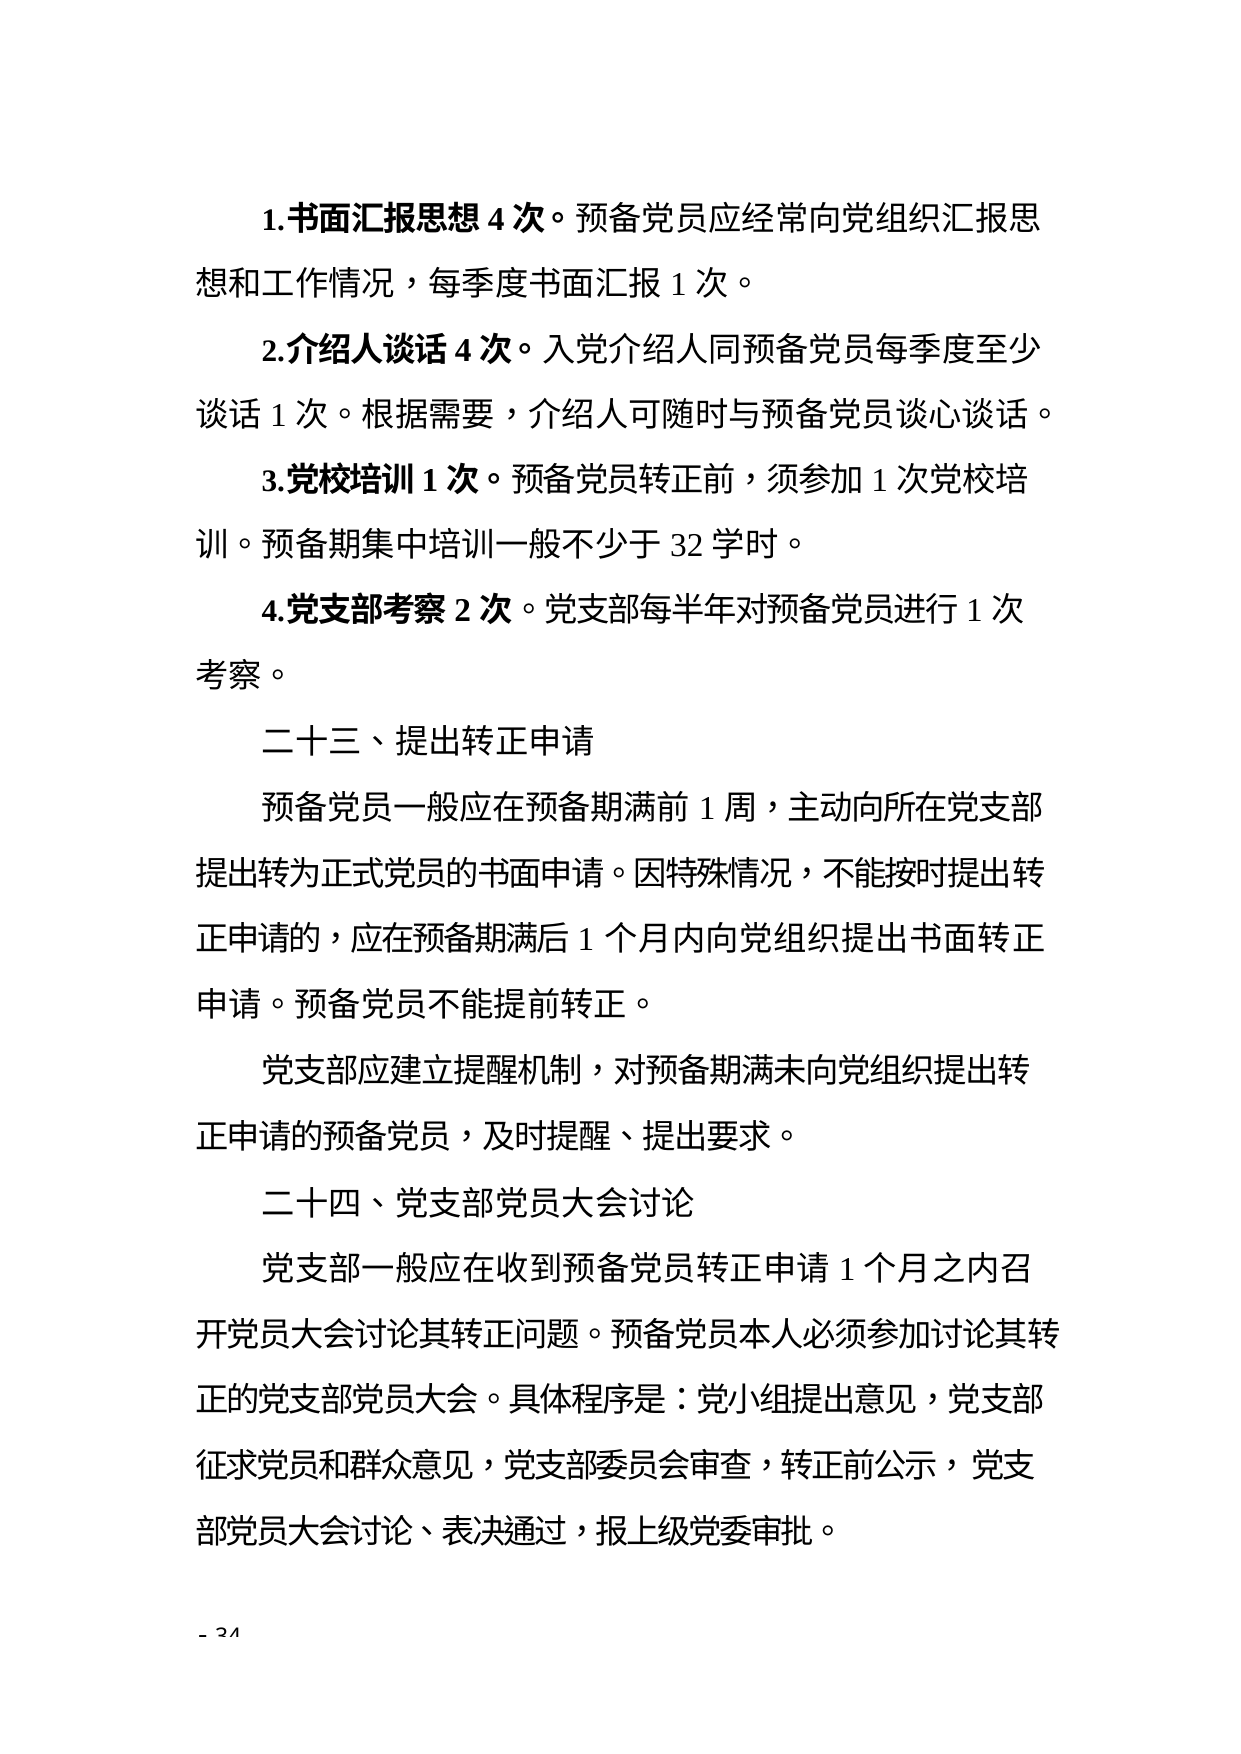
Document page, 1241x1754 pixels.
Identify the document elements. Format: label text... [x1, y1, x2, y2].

text 谈话 1 次。根据需要，介绍人可随时与预备党员谈心谈话。 [195, 391, 1176, 436]
text 党支部应建立提醒机制，对预备期满未向党组织提出转正申请的预备党员，及时提醒、提出要求。 [195, 1047, 1045, 1158]
text 党支部一般应在收到预备党员转正申请 1 个月之内召开党员大会讨论其转正问题。预备党员本人必须参加讨论其转正的党支部党员大会。具体程序是：党小组提出意见，党支部征求党员和群众意见，党支部委员会审查，转正前公示， 党支部党员大会讨论、表决通过，报上级党委审批。 [195, 1244, 1062, 1553]
text 二十三、提出转正申请 [261, 718, 1176, 764]
text 二十四、党支部党员大会讨论 [261, 1179, 1176, 1225]
text 训。预备期集中培训一般不少于 32 学时。 [195, 521, 1176, 566]
text 预备党员一般应在预备期满前 1 周，主动向所在党支部提出转为正式党员的书面申请。因特殊情况，不能按时提出转正申请的，应在预备期满后 1 个月内向党组织提出书面转正申请。预备党员不能提前转正。 [195, 783, 1046, 1026]
list 书面汇报思想 4 次。预备党员应经常向党组织汇报思 [261, 195, 1176, 240]
text 想和工作情况，每季度书面汇报 1 次。 [195, 260, 1176, 306]
list 党支部考察 2 次。党支部每半年对预备党员进行 1 次考察。 [195, 586, 1046, 697]
list 党校培训 1 次。预备党员转正前，须参加 1 次党校培 [261, 456, 1176, 501]
list 介绍人谈话 4 次。入党介绍人同预备党员每季度至少 [261, 325, 1176, 371]
